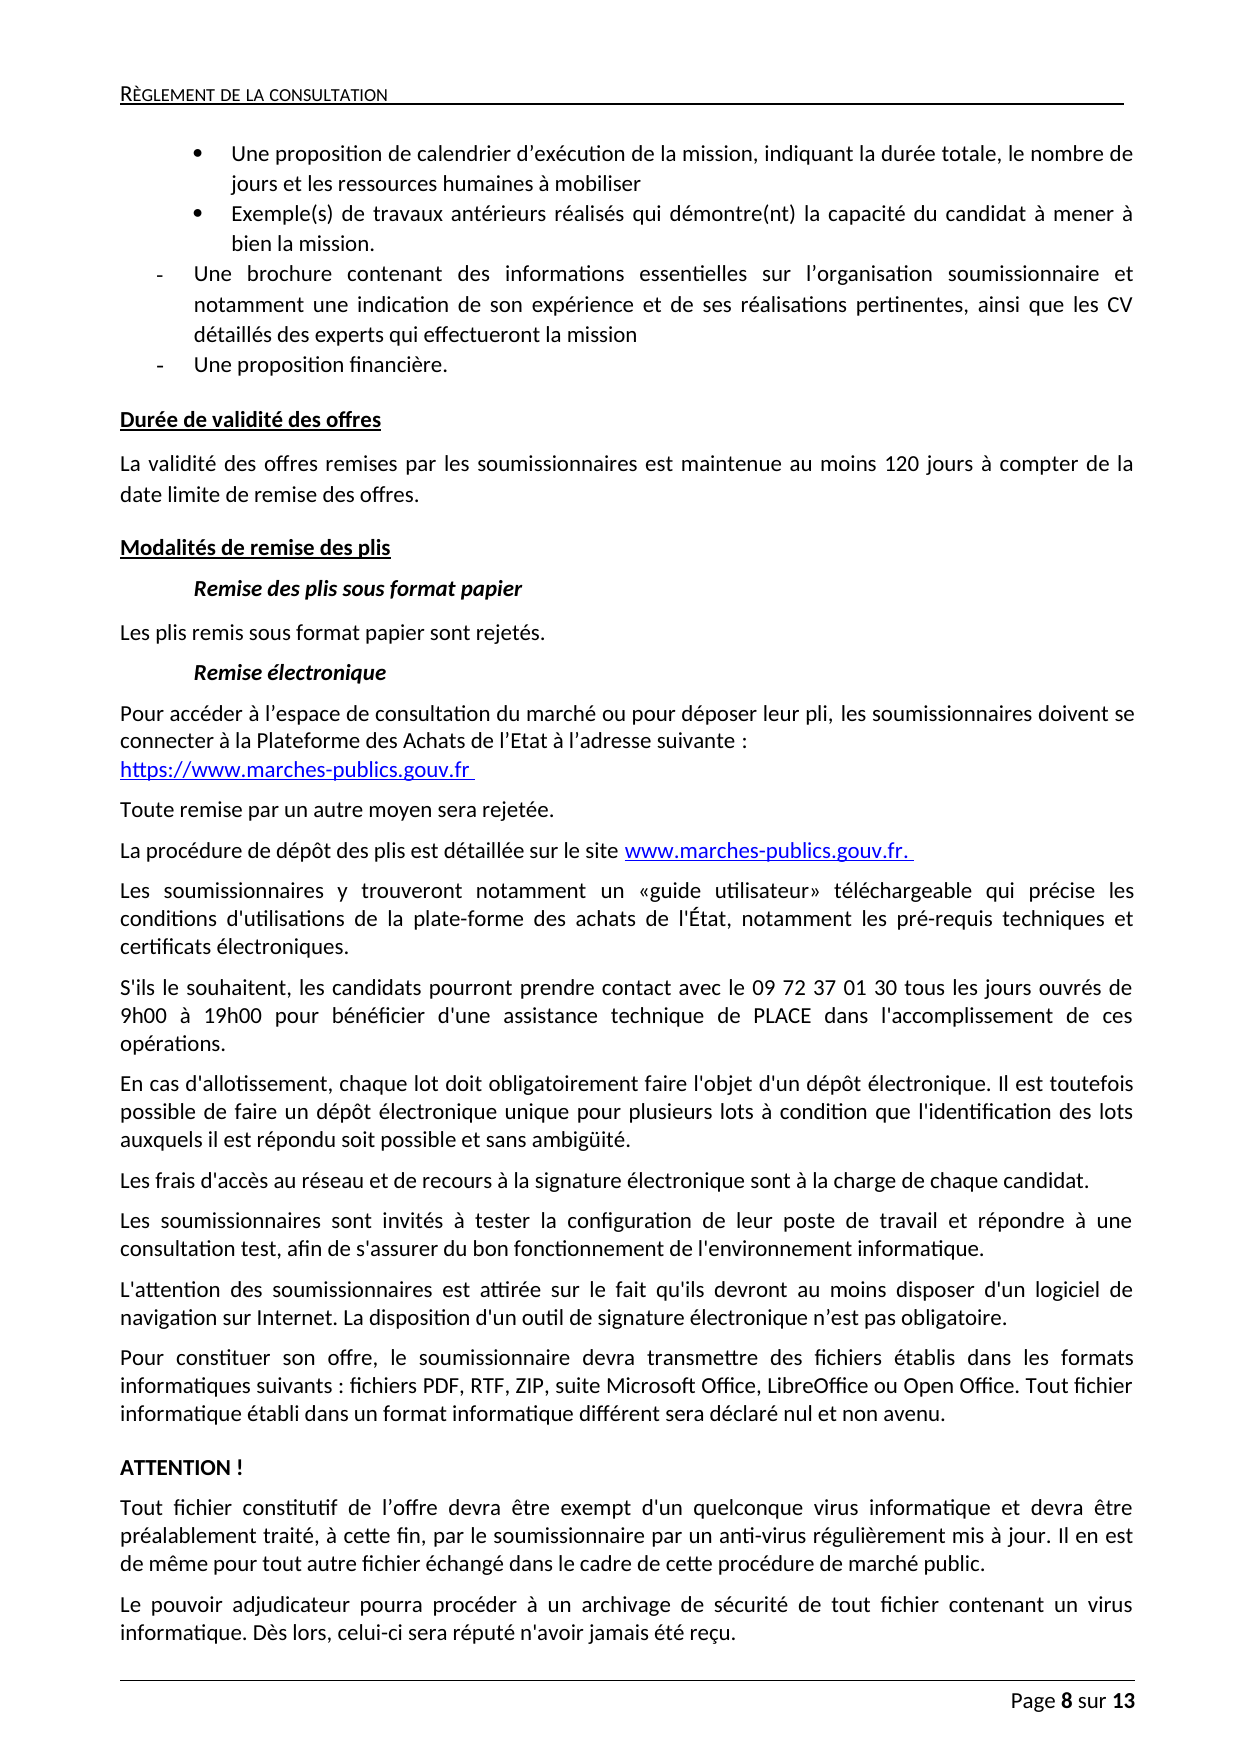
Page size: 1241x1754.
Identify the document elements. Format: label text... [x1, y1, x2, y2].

text L'attention des soumissionnaires est attirée sur le fait qu'ils devront au moins disposer d'un logiciel de navigation sur Internet. La disposition d'un outil de signature électronique n’est pas obligatoire. [120, 1275, 1135, 1331]
text La procédure de dépôt des plis est détaillée sur le site www.marches-publics.gouv.fr. [120, 836, 1135, 864]
text https://www.marches-publics.gouv.fr [120, 755, 1135, 783]
text Les soumissionnaires sont invités à tester la configuration de leur poste de travail et répondre à une consultation test, afin de s'assurer du bon fonctionnement de l'environnement informatique. [120, 1206, 1135, 1262]
text Pour constituer son offre, le soumissionnaire devra transmettre des fichiers établis dans les formats informatiques suivants : fichiers PDF, RTF, ZIP, suite Microsoft Office, LibreOffice ou Open Office. Tout fichier informatique établi dans un format informatique différent sera déclaré nul et non avenu. [120, 1343, 1135, 1428]
text Pour accéder à l’espace de consultation du marché ou pour déposer leur pli, les soumissionnaires doivent se connecter à la Plateforme des Achats de l’Etat à l’adresse suivante : [120, 699, 1135, 755]
text Les plis remis sous format papier sont rejetés. [120, 614, 1135, 646]
list Une proposition financière. [156, 350, 1135, 378]
text Les frais d'accès au réseau et de recours à la signature électronique sont à la charge de chaque candidat. [120, 1166, 1135, 1194]
subtitle Modalités de remise des plis [120, 533, 1135, 561]
text En cas d'allotissement, chaque lot doit obligatoirement faire l'objet d'un dépôt électronique. Il est toutefois possible de faire un dépôt électronique unique pour plusieurs lots à condition que l'identification des lots auxquels il est répondu soit possible et sans ambigüité. [120, 1069, 1135, 1153]
text Tout fichier constitutif de l’offre devra être exempt d'un quelconque virus informatique et devra être préalablement traité, à cette fin, par le soumissionnaire par un anti-virus régulièrement mis à jour. Il en est de même pour tout autre fichier échangé dans le cadre de cette procédure de marché public. [120, 1493, 1135, 1577]
text Le pouvoir adjudicateur pourra procéder à un archivage de sécurité de tout fichier contenant un virus informatique. Dès lors, celui-ci sera réputé n'avoir jamais été reçu. [120, 1590, 1135, 1646]
text Toute remise par un autre moyen sera rejetée. [120, 795, 1135, 823]
list Exemple(s) de travaux antérieurs réalisés qui démontre(nt) la capacité du candidat à mener à bien la mission. [194, 199, 1135, 257]
text ATTENTION ! [120, 1453, 1135, 1481]
text Les soumissionnaires y trouveront notamment un «guide utilisateur» téléchargeable qui précise les conditions d'utilisations de la plate-forme des achats de l'État, notamment les pré-requis techniques et certificats électroniques. [120, 876, 1135, 960]
subtitle Durée de validité des offres [120, 405, 1135, 433]
subtitle Remise électronique [194, 658, 1135, 686]
list Une brochure contenant des informations essentielles sur l’organisation soumissionnaire et notamment une indication de son expérience et de ses réalisations pertinentes, ainsi que les CV détaillés des experts qui effectueront la mission [156, 259, 1135, 348]
list Une proposition de calendrier d’exécution de la mission, indiquant la durée totale, le nombre de jours et les ressources humaines à mobiliser [194, 139, 1135, 197]
text La validité des offres remises par les soumissionnaires est maintenue au moins 120 jours à compter de la date limite de remise des offres. [120, 446, 1135, 508]
text S'ils le souhaitent, les candidats pourront prendre contact avec le 09 72 37 01 30 tous les jours ouvrés de 9h00 à 19h00 pour bénéficier d'une assistance technique de PLACE dans l'accomplissement de ces opérations. [120, 973, 1135, 1057]
subtitle Remise des plis sous format papier [194, 574, 1135, 602]
